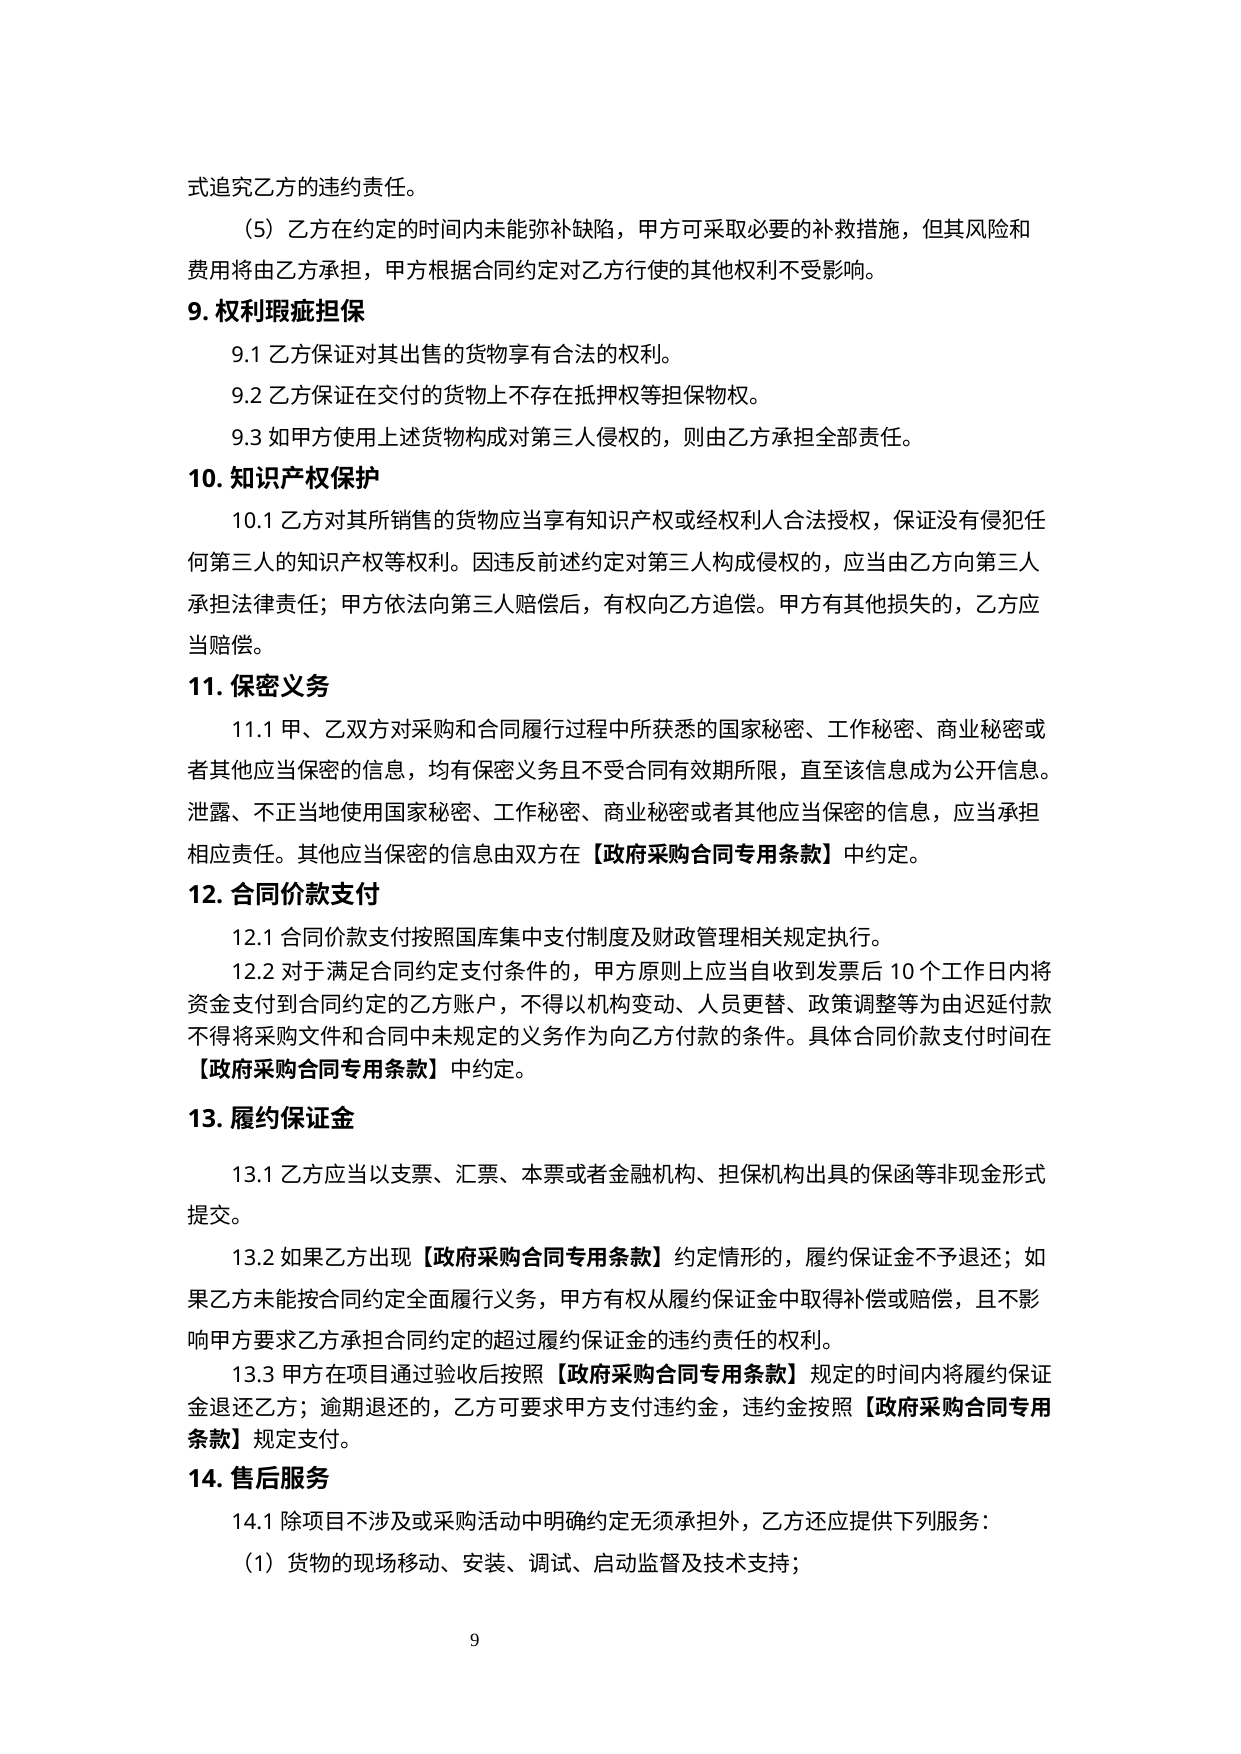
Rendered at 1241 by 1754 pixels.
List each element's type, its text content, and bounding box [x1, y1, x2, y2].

text 9. 权利瑕疵担保 [187, 287, 1053, 329]
text 9.1 乙方保证对其出售的货物享有合法的权利。 [187, 329, 1053, 370]
text （1）货物的现场移动、安装、调试、启动监督及技术支持； [187, 1538, 1053, 1579]
text （5）乙方在约定的时间内未能弥补缺陷，甲方可采取必要的补救措施，但其风险和费用将由乙方承担，甲方根据合同约定对乙方行使的其他权利不受影响。 [187, 204, 1053, 287]
text 11. 保密义务 [187, 662, 1053, 704]
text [187, 162, 1053, 204]
text 10. 知识产权保护 [187, 454, 1053, 495]
text 13.3 甲方在项目通过验收后按照【政府采购合同专用条款】规定的时间内将履约保证金退还乙方；逾期退还的，乙方可要求甲方支付违约金，违约金按照【政府采购合同专用条款】规定支付。 [187, 1357, 1053, 1454]
text 10.1 乙方对其所销售的货物应当享有知识产权或经权利人合法授权，保证没有侵犯任何第三人的知识产权等权利。因违反前述约定对第三人构成侵权的，应当由乙方向第三人承担法律责任；甲方依法向第三人赔偿后，有权向乙方追偿。甲方有其他损失的，乙方应当赔偿。 [187, 495, 1053, 662]
text 11.1 甲、乙双方对采购和合同履行过程中所获悉的国家秘密、工作秘密、商业秘密或者其他应当保密的信息，均有保密义务且不受合同有效期所限，直至该信息成为公开信息。泄露、不正当地使用国家秘密、工作秘密、商业秘密或者其他应当保密的信息，应当承担相应责任。其他应当保密的信息由双方在【政府采购合同专用条款】中约定。 [187, 704, 1053, 870]
text 14. 售后服务 [187, 1454, 1053, 1496]
text 13.2 如果乙方出现【政府采购合同专用条款】约定情形的，履约保证金不予退还；如果乙方未能按合同约定全面履行义务，甲方有权从履约保证金中取得补偿或赔偿，且不影响甲方要求乙方承担合同约定的超过履约保证金的违约责任的权利。 [187, 1232, 1053, 1357]
text 13.1 乙方应当以支票、汇票、本票或者金融机构、担保机构出具的保函等非现金形式提交。 [187, 1149, 1053, 1232]
text 12.1 合同价款支付按照国库集中支付制度及财政管理相关规定执行。 [187, 912, 1053, 954]
text 9.2 乙方保证在交付的货物上不存在抵押权等担保物权。 [187, 370, 1053, 412]
text 13. 履约保证金 [187, 1084, 1053, 1149]
text 9.3 如甲方使用上述货物构成对第三人侵权的，则由乙方承担全部责任。 [187, 412, 1053, 454]
text 12. 合同价款支付 [187, 870, 1053, 912]
text 14.1 除项目不涉及或采购活动中明确约定无须承担外，乙方还应提供下列服务： [187, 1496, 1053, 1538]
subtitle 12.2 对于满足合同约定支付条件的，甲方原则上应当自收到发票后10个工作日内将资金支付到合同约定的乙方账户，不得以机构变动、人员更替、政策调整等为由迟延付款，不得将采购文件和合同中未规定的义务作为向乙方付款的条件。具体合同价款支付时间在【政府采购合同专用条款】中约定。 [187, 954, 1053, 1084]
